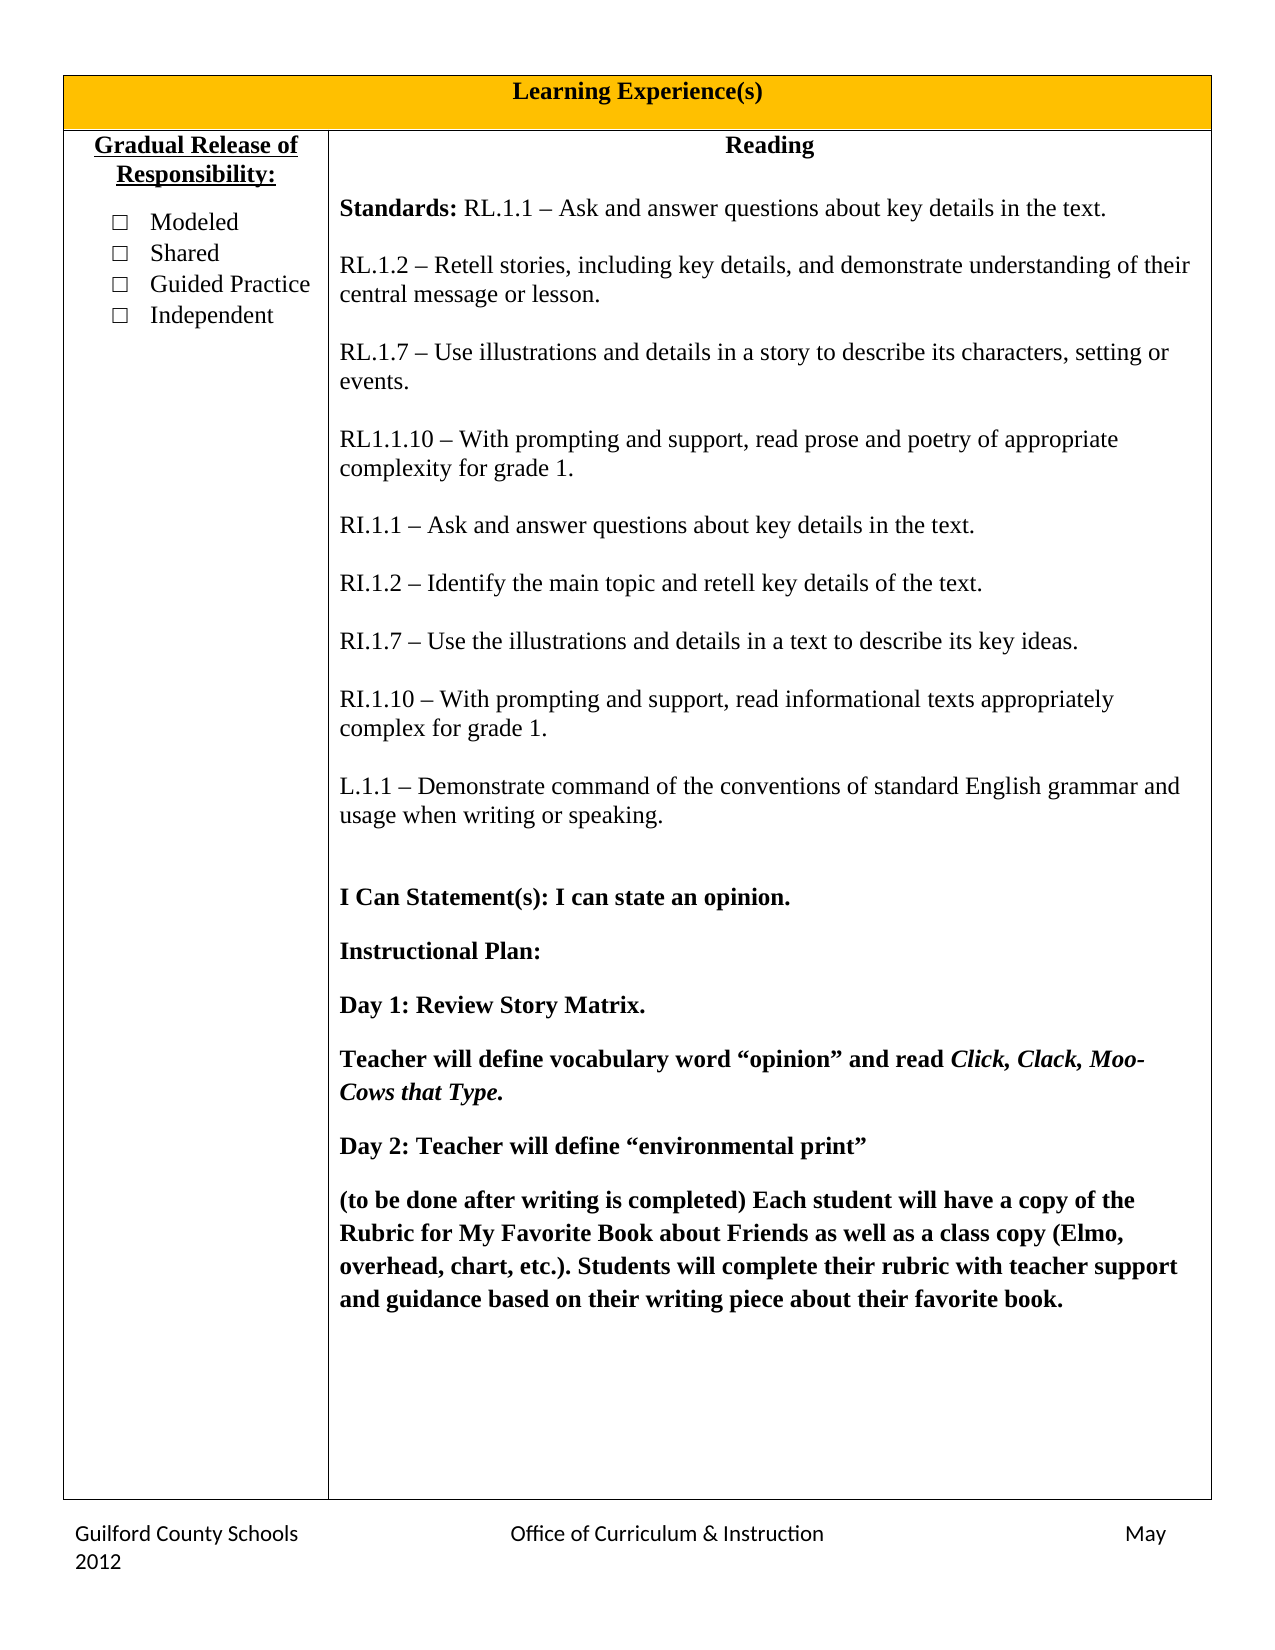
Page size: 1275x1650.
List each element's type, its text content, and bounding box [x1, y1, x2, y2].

table_cell Learning Experience(s) [64, 76, 1211, 129]
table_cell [64, 131, 328, 1499]
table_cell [329, 131, 1211, 1499]
